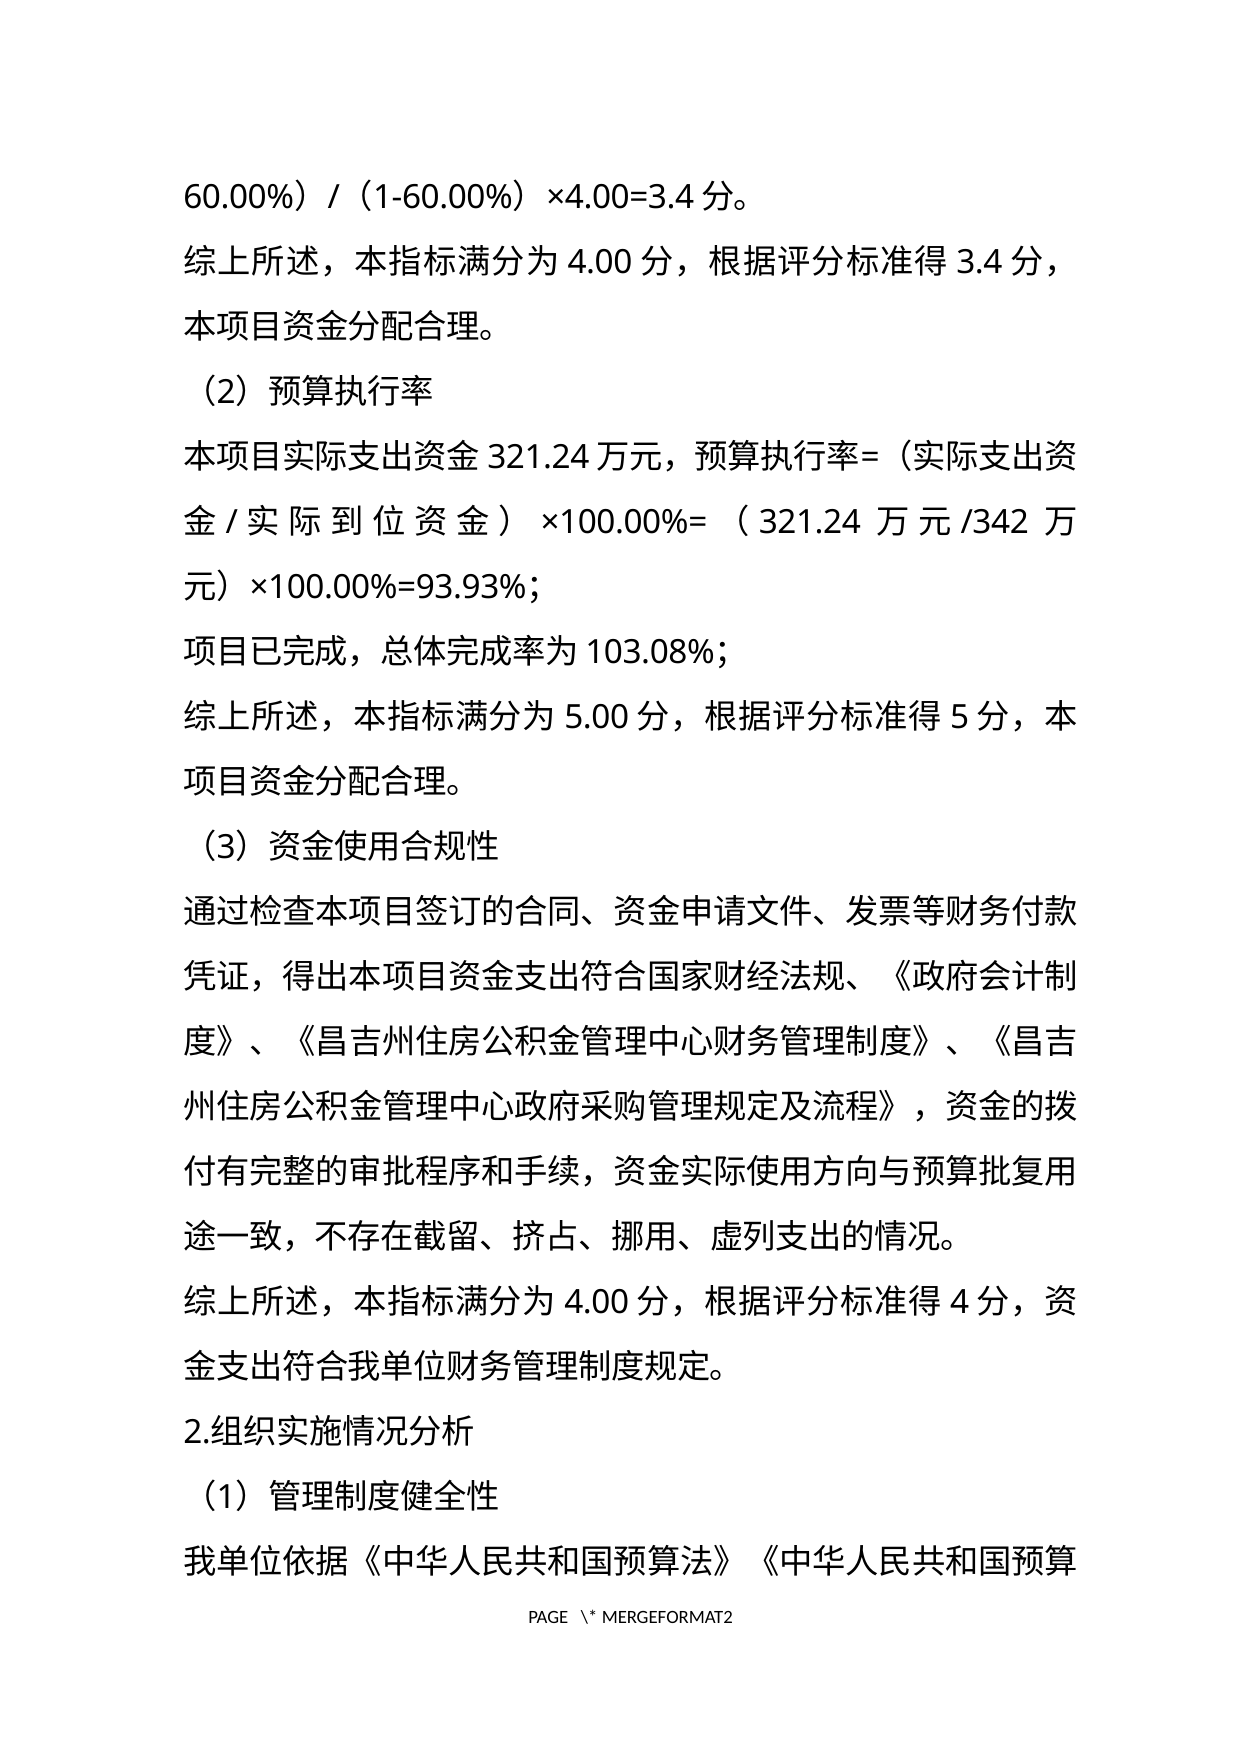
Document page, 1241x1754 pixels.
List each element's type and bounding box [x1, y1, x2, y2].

text [183, 162, 1078, 1592]
